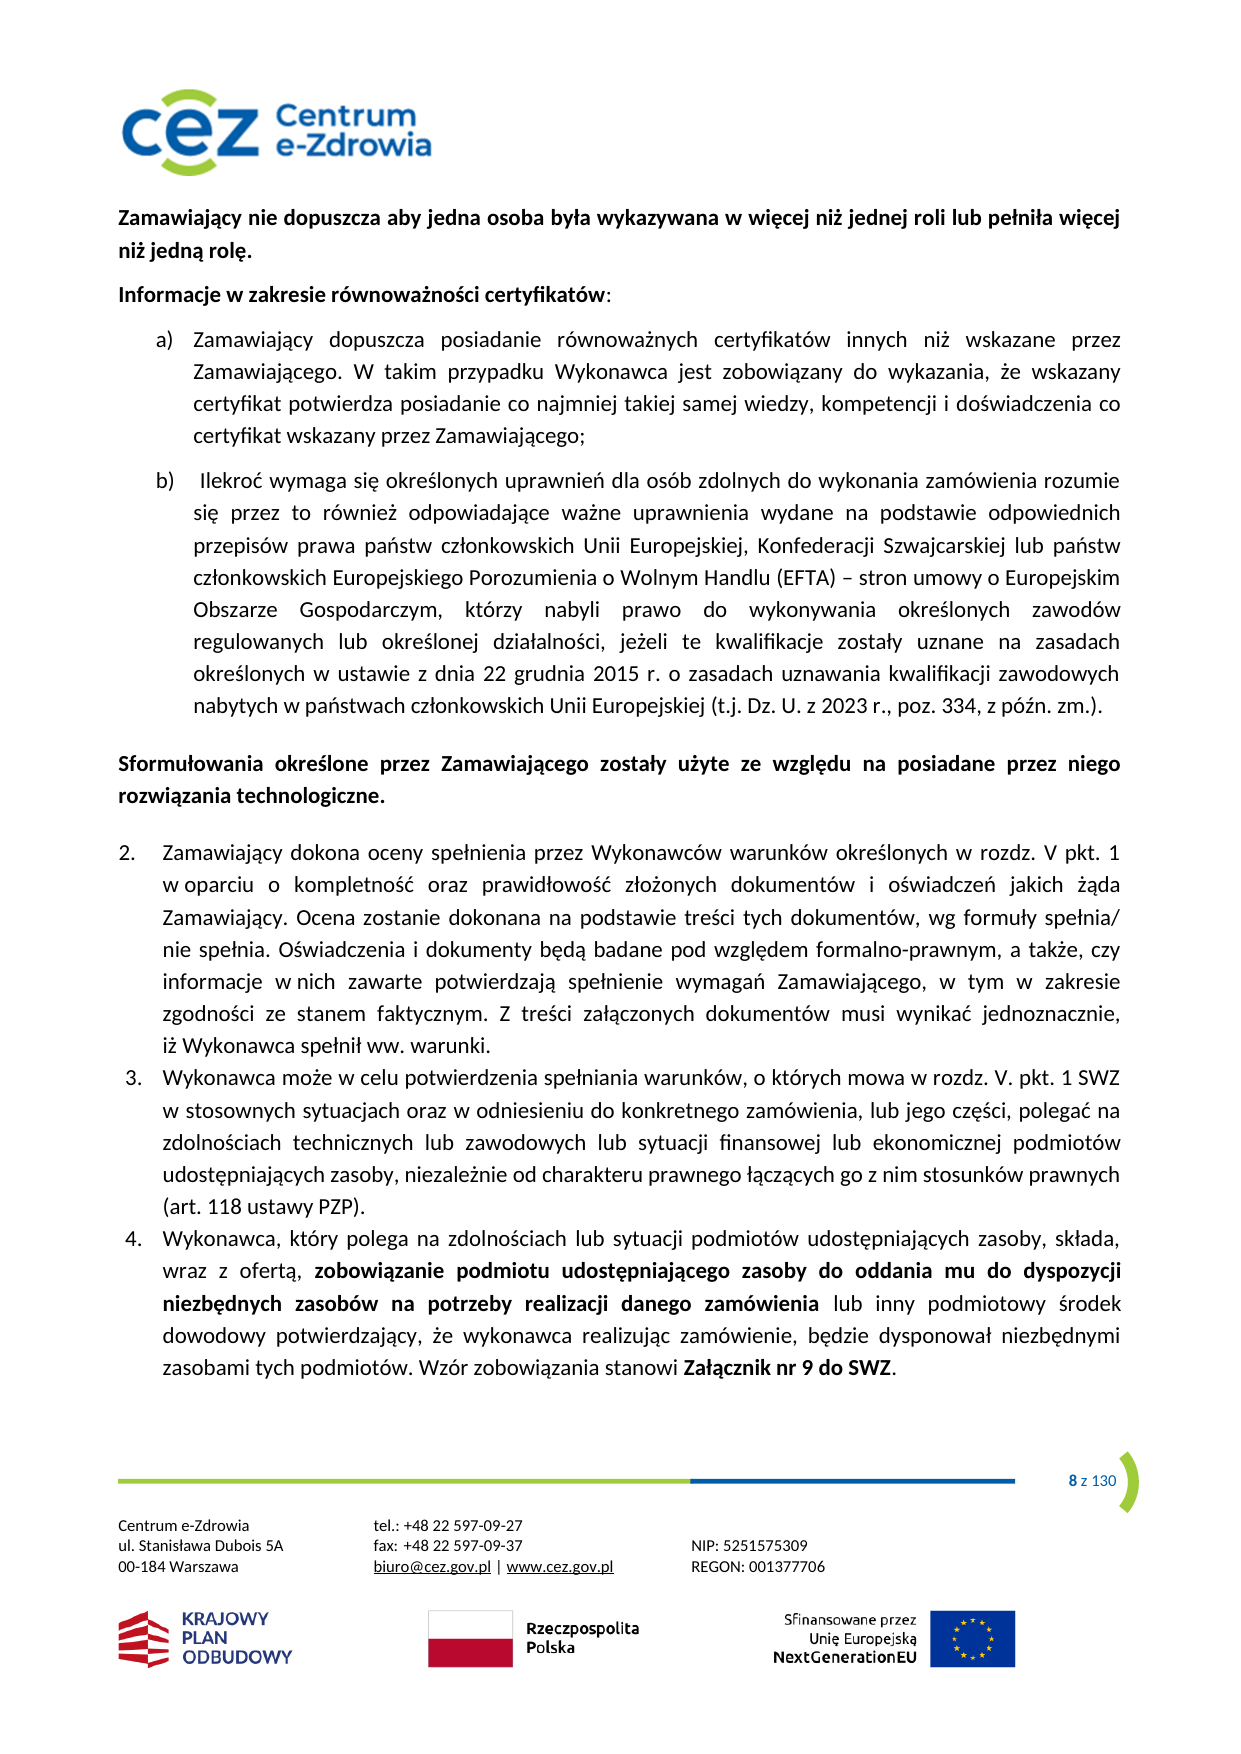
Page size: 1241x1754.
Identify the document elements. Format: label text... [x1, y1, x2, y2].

picture [405, 1591, 656, 1686]
picture [1117, 1449, 1141, 1515]
list Ilekroć wymaga się określonych uprawnień dla osób zdolnych do wykonania zamówienia rozumie się przez to również odpowiadające ważne uprawnienia wydane na podstawie odpowiednich przepisów prawa państw członkowskich Unii Europejskiej, Konfederacji Szwajcarskiej lub państw członkowskich Europejskiego Porozumienia o Wolnym Handlu (EFTA) – stron umowy o Europejskim Obszarze Gospodarczym, którzy nabyli prawo do wykonywania określonych zawodów regulowanych lub określonej działalności, jeżeli te kwalifikacje zostały uznane na zasadach określonych w ustawie z dnia 22 grudnia 2015 r. o zasadach uznawania kwalifikacji zawodowych nabytych w państwach członkowskich Unii Europejskiej (t.j. Dz. U. z 2023 r., poz. 334, z późn. zm.). [156, 466, 1122, 720]
list Wykonawca może w celu potwierdzenia spełniania warunków, o których mowa w rozdz. V. pkt. 1 SWZ w stosownych sytuacjach oraz w odniesieniu do konkretnego zamówienia, lub jego części, polegać na zdolnościach technicznych lub zawodowych lub sytuacji finansowej lub ekonomicznej podmiotów udostępniających zasoby, niezależnie od charakteru prawnego łączących go z nim stosunków prawnych (art. 118 ustawy PZP). [125, 1063, 1122, 1220]
text Sformułowania określone przez Zamawiającego zostały użyte ze względu na posiadane przez niego rozwiązania technologiczne. [118, 749, 1122, 809]
picture [118, 88, 435, 176]
list Zamawiający dopuszcza posiadanie równoważnych certyfikatów innych niż wskazane przez Zamawiającego. W takim przypadku Wykonawca jest zobowiązany do wykazania, że wskazany certyfikat potwierdza posiadanie co najmniej takiej samej wiedzy, kompetencji i doświadczenia co certyfikat wskazany przez Zamawiającego; [156, 325, 1122, 450]
list Zamawiający dokona oceny spełnienia przez Wykonawców warunków określonych w rozdz. V pkt. 1 w oparciu o kompletność oraz prawidłowość złożonych dokumentów i oświadczeń jakich żąda Zamawiający. Ocena zostanie dokonana na podstawie treści tych dokumentów, wg formuły spełnia/ nie spełnia. Oświadczenia i dokumenty będą badane pod względem formalno-prawnym, a także, czy informacje w nich zawarte potwierdzają spełnienie wymagań Zamawiającego, w tym w zakresie zgodności ze stanem faktycznym. Z treści załączonych dokumentów musi wynikać jednoznacznie, iż Wykonawca spełnił ww. warunki. [118, 838, 1122, 1059]
picture [99, 1591, 308, 1687]
picture [753, 1591, 1034, 1686]
list Zamawiający nie dopuszcza aby jedna osoba była wykazywana w więcej niż jednej roli lub pełniła więcej niż jedną rolę. [118, 203, 1122, 264]
text Informacje w zakresie równoważności certyfikatów: [118, 280, 1122, 308]
list Wykonawca, który polega na zdolnościach lub sytuacji podmiotów udostępniających zasoby, składa, wraz z ofertą, zobowiązanie podmiotu udostępniającego zasoby do oddania mu do dyspozycji niezbędnych zasobów na potrzeby realizacji danego zamówienia lub inny podmiotowy środek dowodowy potwierdzający, że wykonawca realizując zamówienie, będzie dysponował niezbędnymi zasobami tych podmiotów. Wzór zobowiązania stanowi Załącznik nr 9 do SWZ. [125, 1224, 1122, 1381]
